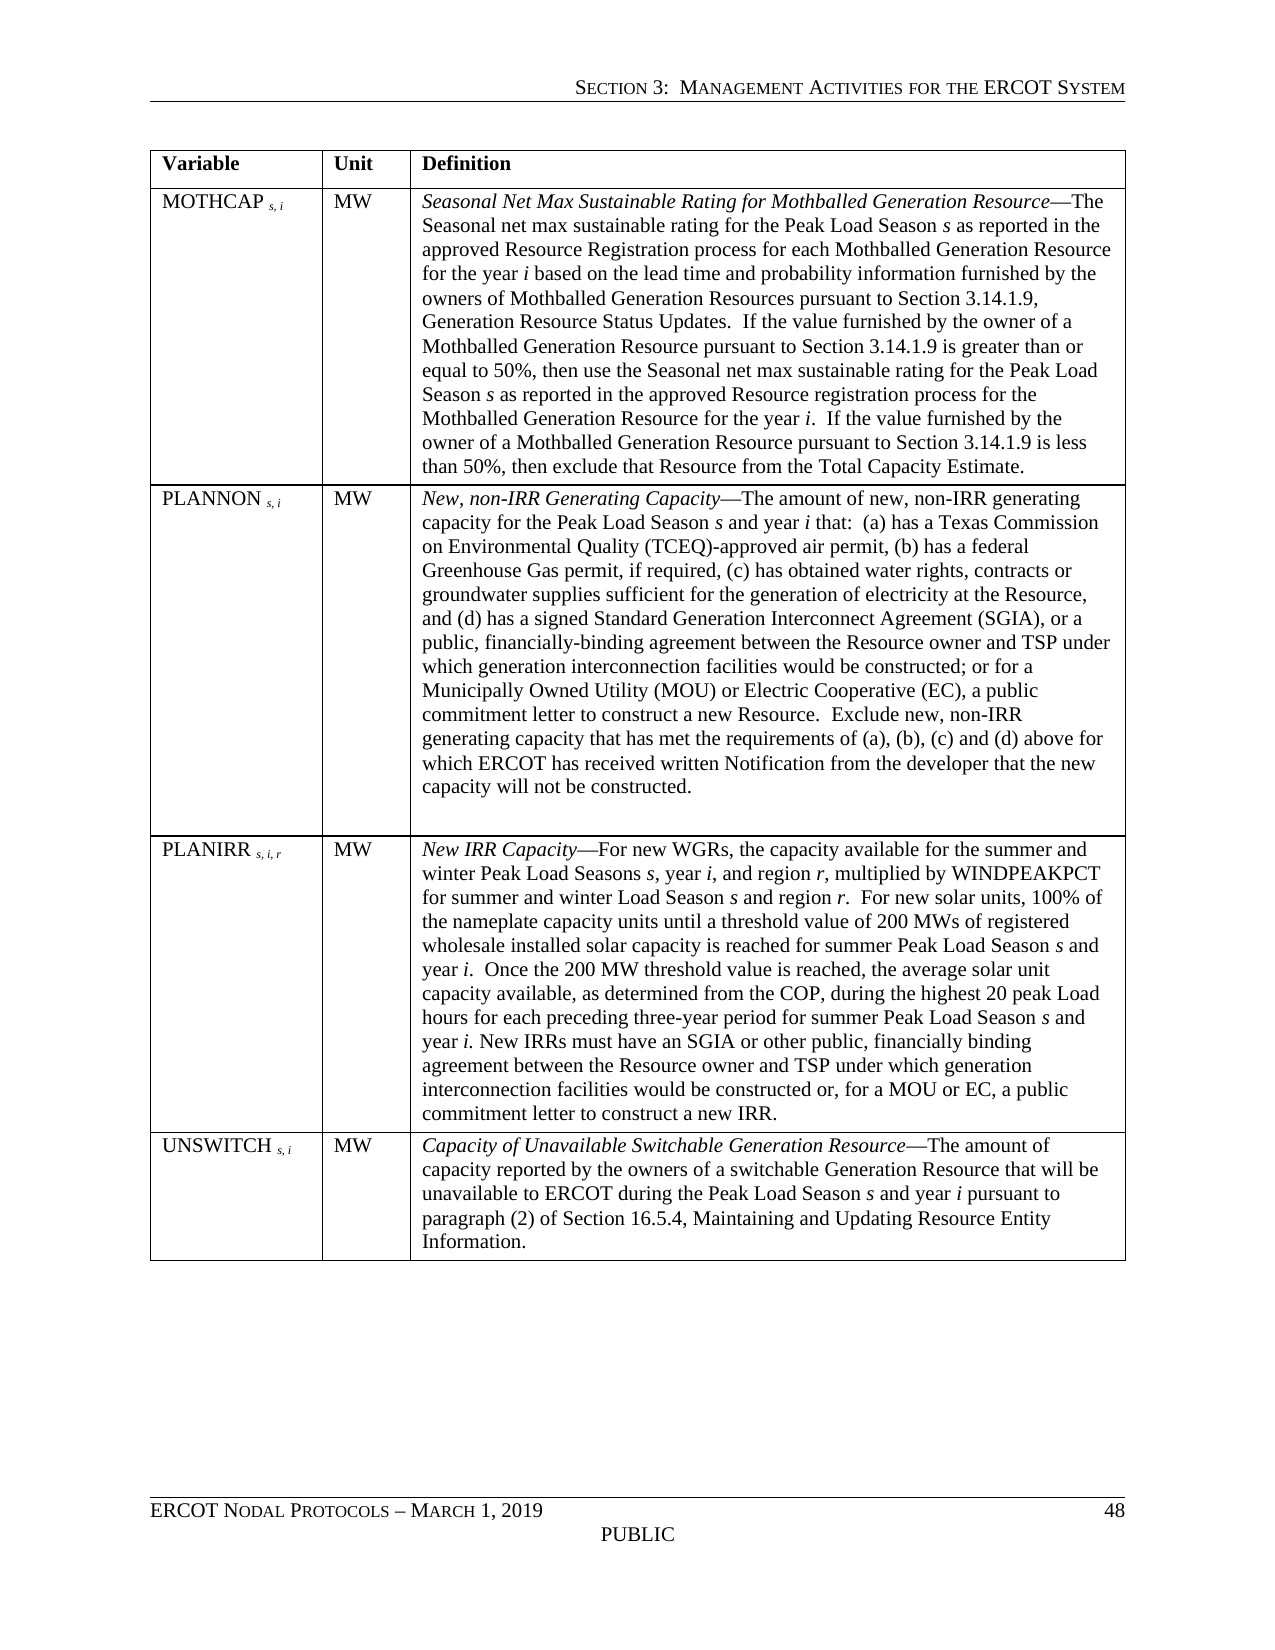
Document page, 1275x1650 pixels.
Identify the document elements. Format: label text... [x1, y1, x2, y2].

table_cell Capacity of Unavailable Switchable Generation Resource—The amount of capacity reported by the owners of a switchable Generation Resource that will be unavailable to ERCOT during the Peak Load Season s and year i pursuant to paragraph (2) of Section 16.5.4, Maintaining and Updating Resource Entity Information. [411, 1133, 1125, 1260]
table_header Definition [411, 151, 1125, 188]
table_cell New, non-IRR Generating Capacity—The amount of new, non-IRR generating capacity for the Peak Load Season s and year i that: (a) has a Texas Commission on Environmental Quality (TCEQ)-approved air permit, (b) has a federal Greenhouse Gas permit, if required, (c) has obtained water rights, contracts or groundwater supplies sufficient for the generation of electricity at the Resource, and (d) has a signed Standard Generation Interconnect Agreement (SGIA), or a public, financially-binding agreement between the Resource owner and TSP under which generation interconnection facilities would be constructed; or for a Municipally Owned Utility (MOU) or Electric Cooperative (EC), a public commitment letter to construct a new Resource. Exclude new, non-IRR generating capacity that has met the requirements of (a), (b), (c) and (d) above for which ERCOT has received written Notification from the developer that the new capacity will not be constructed. [411, 486, 1125, 835]
table_header Unit [323, 151, 410, 188]
table_cell PLANNON s, i [151, 486, 322, 835]
table_cell MOTHCAP s, i [151, 189, 322, 484]
table_header Variable [151, 151, 322, 188]
table_cell New IRR Capacity—For new WGRs, the capacity available for the summer and winter Peak Load Seasons s, year i, and region r, multiplied by WINDPEAKPCT for summer and winter Load Season s and region r. For new solar units, 100% of the nameplate capacity units until a threshold value of 200 MWs of registered wholesale installed solar capacity is reached for summer Peak Load Season s and year i. Once the 200 MW threshold value is reached, the average solar unit capacity available, as determined from the COP, during the highest 20 peak Load hours for each preceding three-year period for summer Peak Load Season s and year i. New IRRs must have an SGIA or other public, financially binding agreement between the Resource owner and TSP under which generation interconnection facilities would be constructed or, for a MOU or EC, a public commitment letter to construct a new IRR. [411, 837, 1125, 1132]
table_cell MW [323, 1133, 410, 1260]
table_cell MW [323, 189, 410, 484]
table_cell MW [323, 837, 410, 1132]
table_cell Seasonal Net Max Sustainable Rating for Mothballed Generation Resource—The Seasonal net max sustainable rating for the Peak Load Season s as reported in the approved Resource Registration process for each Mothballed Generation Resource for the year i based on the lead time and probability information furnished by the owners of Mothballed Generation Resources pursuant to Section 3.14.1.9, Generation Resource Status Updates. If the value furnished by the owner of a Mothballed Generation Resource pursuant to Section 3.14.1.9 is greater than or equal to 50%, then use the Seasonal net max sustainable rating for the Peak Load Season s as reported in the approved Resource registration process for the Mothballed Generation Resource for the year i. If the value furnished by the owner of a Mothballed Generation Resource pursuant to Section 3.14.1.9 is less than 50%, then exclude that Resource from the Total Capacity Estimate. [411, 189, 1125, 484]
table_cell PLANIRR s, i, r [151, 837, 322, 1132]
table_cell MW [323, 486, 410, 835]
table_cell UNSWITCH s, i [151, 1133, 322, 1260]
